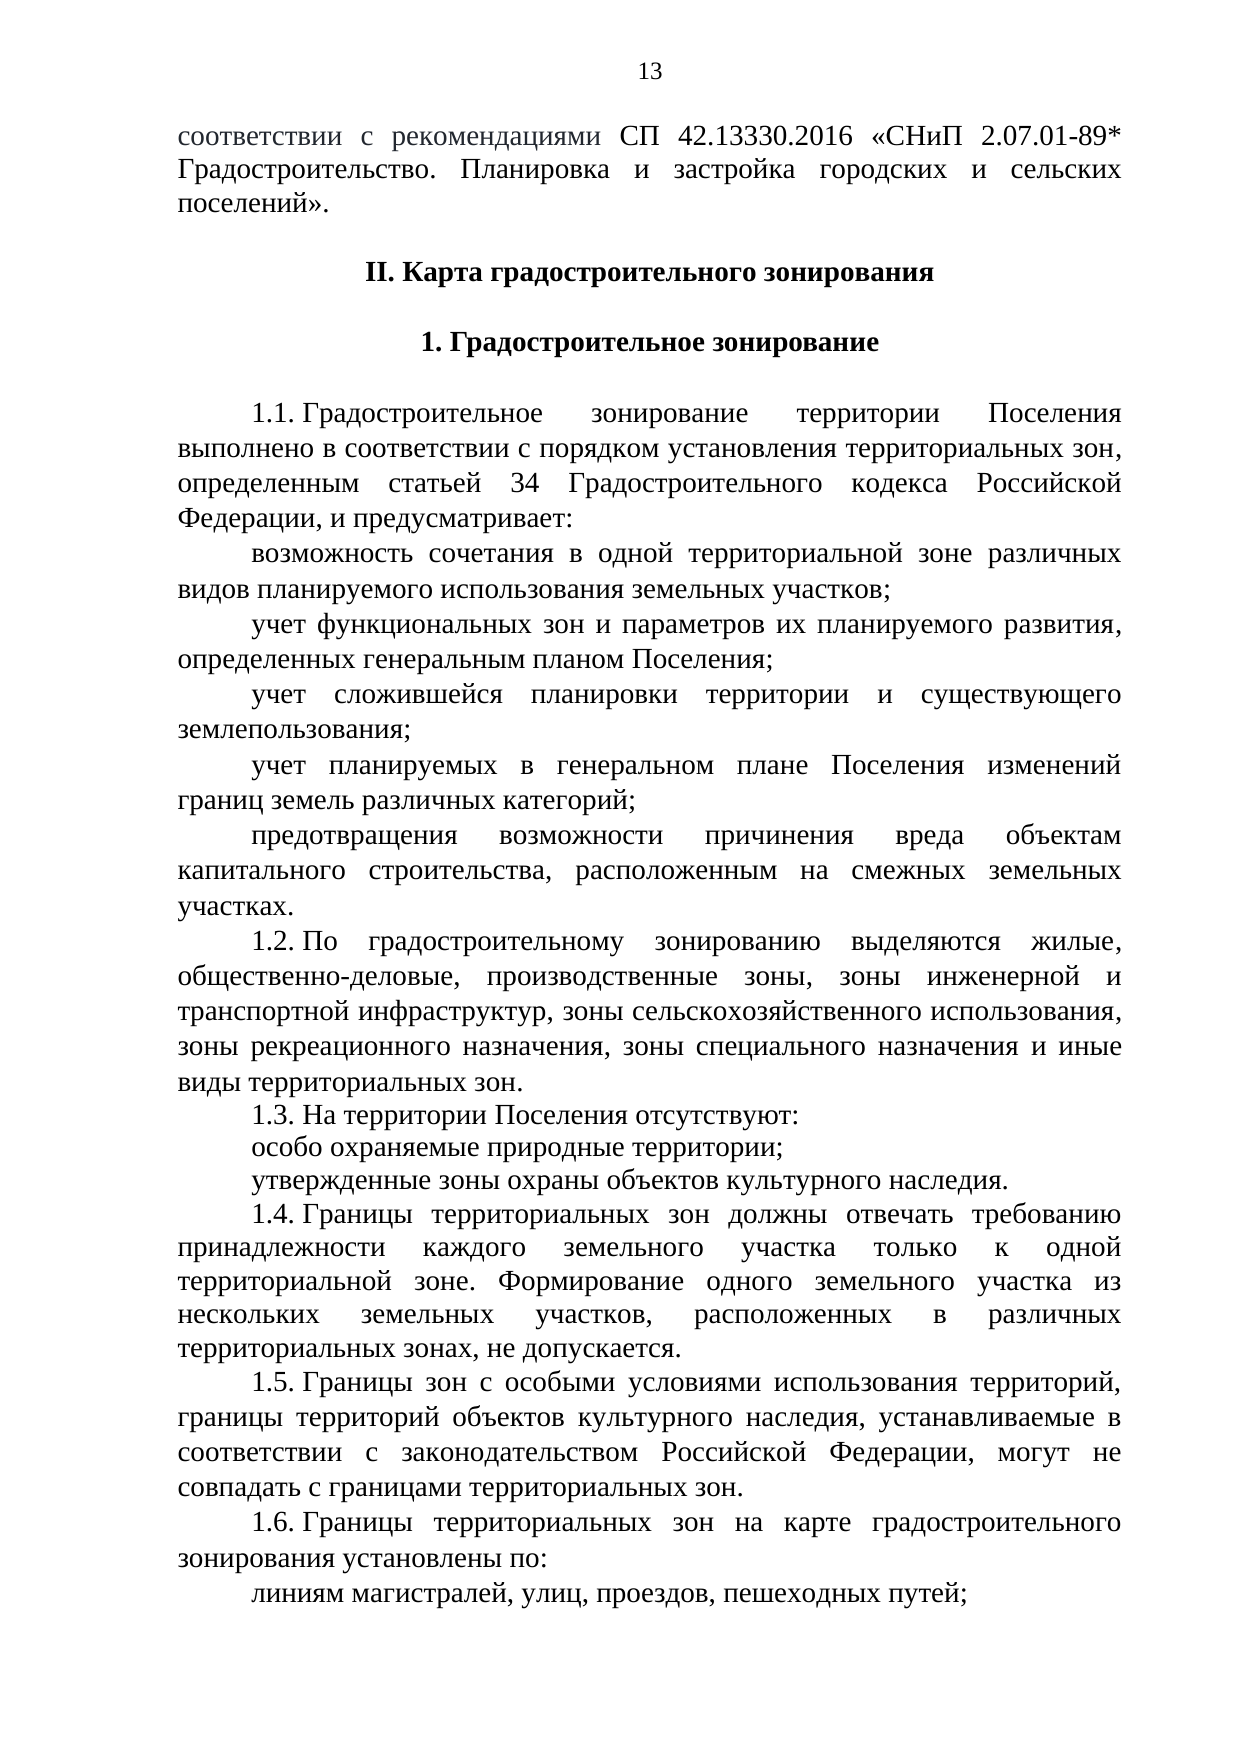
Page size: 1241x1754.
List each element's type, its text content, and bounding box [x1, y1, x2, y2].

text учет сложившейся планировки территории и существующего землепользования; [177, 676, 1122, 745]
subtitle 1. Градостроительное зонирование [177, 324, 1122, 358]
text 1.2. По градостроительному зонированию выделяются жилые, общественно-деловые, производственные зоны, зоны инженерной и транспортной инфраструктур, зоны сельскохозяйственного использования, зоны рекреационного назначения, зоны специального назначения и иные виды территориальных зон. [177, 923, 1122, 1097]
text учет функциональных зон и параметров их планируемого развития, определенных генеральным планом Поселения; [177, 606, 1122, 675]
text 1.1. Градостроительное зонирование территории Поселения выполнено в соответствии с порядком установления территориальных зон, определенным статьей 34 Градостроительного кодекса Российской Федерации, и предусматривает: [177, 395, 1122, 534]
text утвержденные зоны охраны объектов культурного наследия. [177, 1162, 1122, 1196]
text линиям магистралей, улиц, проездов, пешеходных путей; [177, 1575, 1122, 1608]
list II. Карта градостроительного зонирования [177, 254, 1122, 287]
text 1.4. Границы территориальных зон должны отвечать требованию принадлежности каждого земельного участка только к одной территориальной зоне. Формирование одного земельного участка из нескольких земельных участков, расположенных в различных территориальных зонах, не допускается. [177, 1196, 1122, 1364]
text возможность сочетания в одной территориальной зоне различных видов планируемого использования земельных участков; [177, 536, 1122, 604]
text 1.3. На территории Поселения отсутствуют: [177, 1099, 1122, 1131]
text 1.5. Границы зон с особыми условиями использования территорий, границы территорий объектов культурного наследия, устанавливаемые в соответствии с законодательством Российской Федерации, могут не совпадать с границами территориальных зон. [177, 1364, 1122, 1503]
text учет планируемых в генеральном плане Поселения изменений границ земель различных категорий; [177, 747, 1122, 816]
text предотвращения возможности причинения вреда объектам капитального строительства, расположенным на смежных земельных участках. [177, 817, 1122, 921]
text 1.6. Границы территориальных зон на карте градостроительного зонирования установлены по: [177, 1504, 1122, 1573]
text особо охраняемые природные территории; [177, 1131, 1122, 1162]
